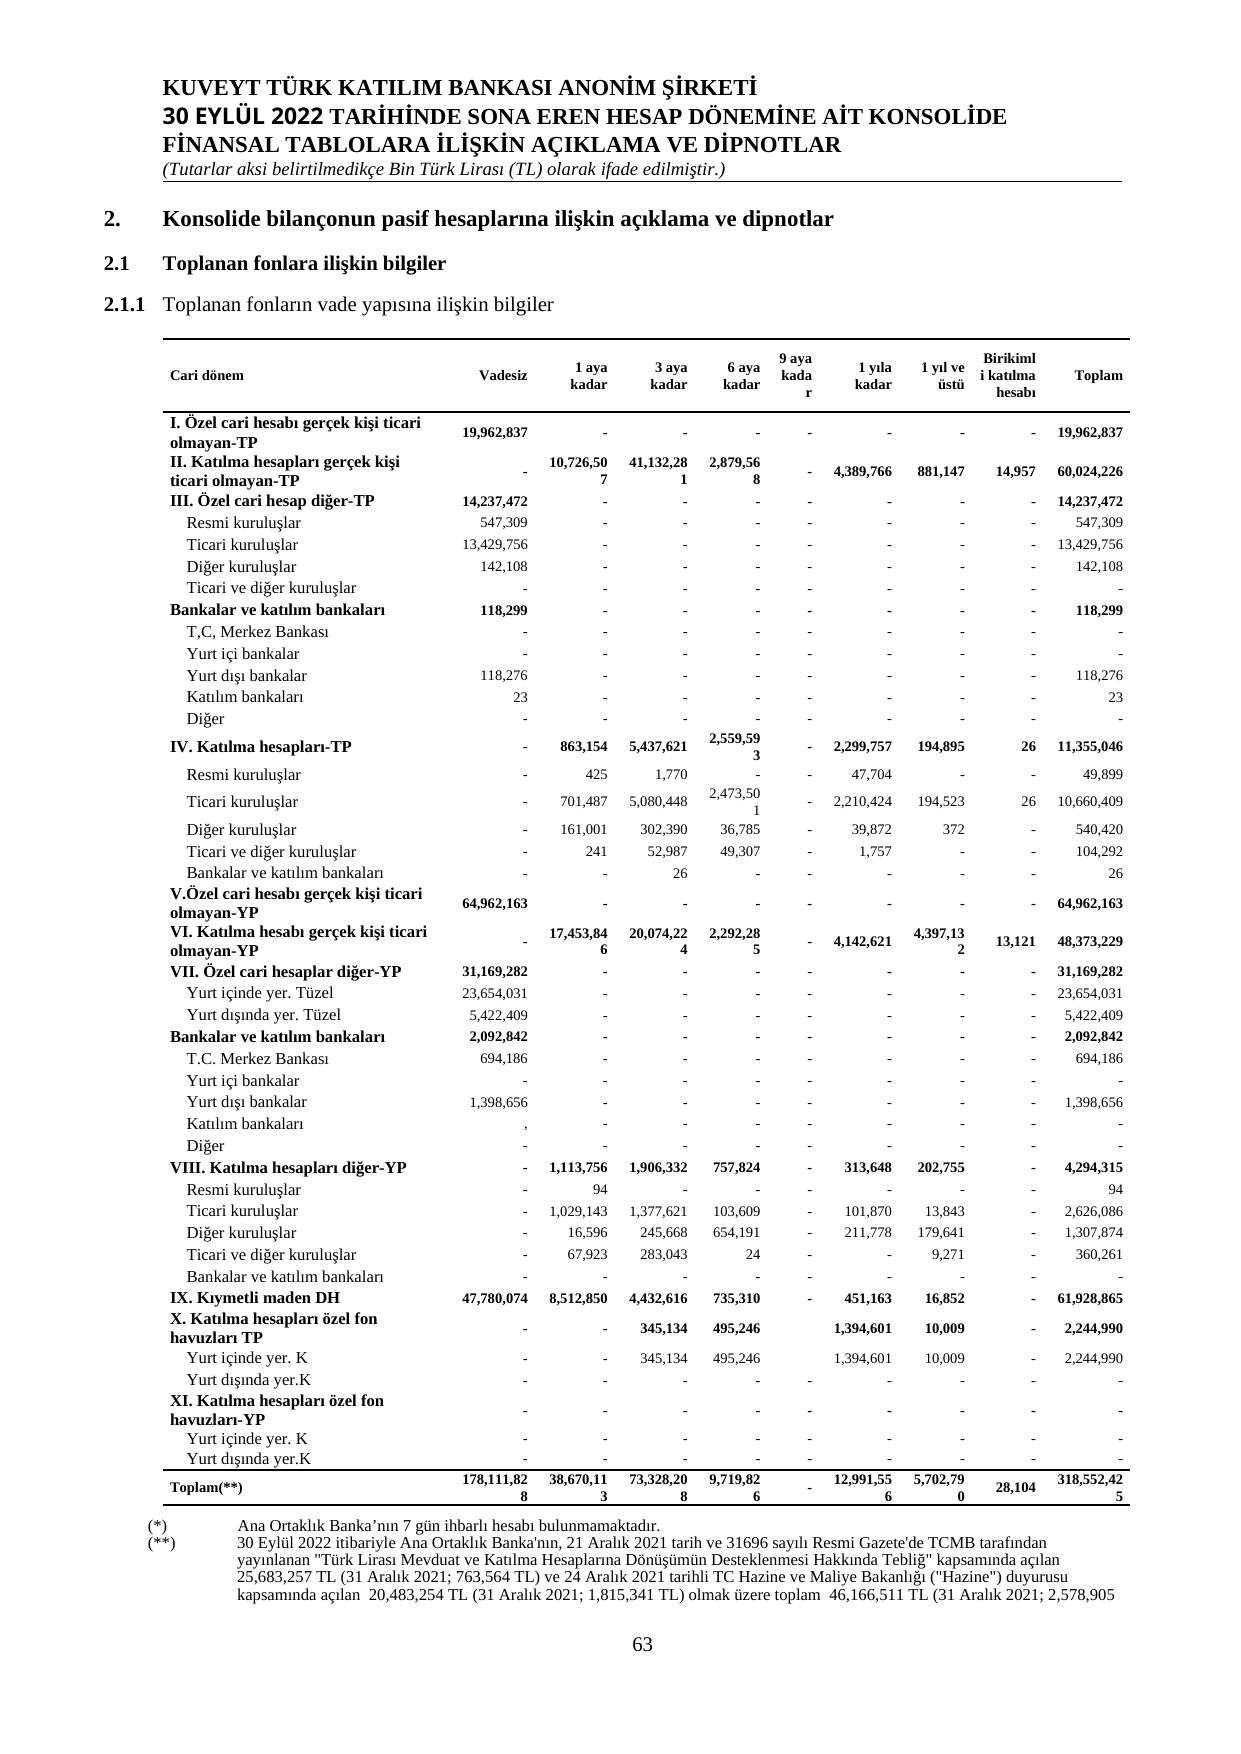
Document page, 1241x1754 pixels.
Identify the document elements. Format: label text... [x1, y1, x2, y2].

text 2. Konsolide bilançonun pasif hesaplarına ilişkin açıklama ve dipnotlar [103, 206, 1122, 232]
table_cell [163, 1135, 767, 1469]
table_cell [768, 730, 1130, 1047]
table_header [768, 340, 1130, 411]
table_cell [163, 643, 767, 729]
text 2.1 Toplanan fonlara ilişkin bilgiler [103, 251, 1122, 275]
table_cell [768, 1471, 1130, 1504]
text 2.1.1 Toplanan fonların vade yapısına ilişkin bilgiler [103, 292, 1122, 316]
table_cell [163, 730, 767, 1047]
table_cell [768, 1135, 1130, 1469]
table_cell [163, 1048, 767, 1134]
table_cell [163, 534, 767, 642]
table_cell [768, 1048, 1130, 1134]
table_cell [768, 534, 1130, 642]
text (*) Ana Ortaklık Banka’nın 7 gün ihbarlı hesabı bulunmamaktadır. [148, 1518, 1122, 1535]
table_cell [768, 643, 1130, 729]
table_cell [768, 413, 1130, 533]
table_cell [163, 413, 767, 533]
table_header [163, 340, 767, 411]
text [148, 1535, 1122, 1603]
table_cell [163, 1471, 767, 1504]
